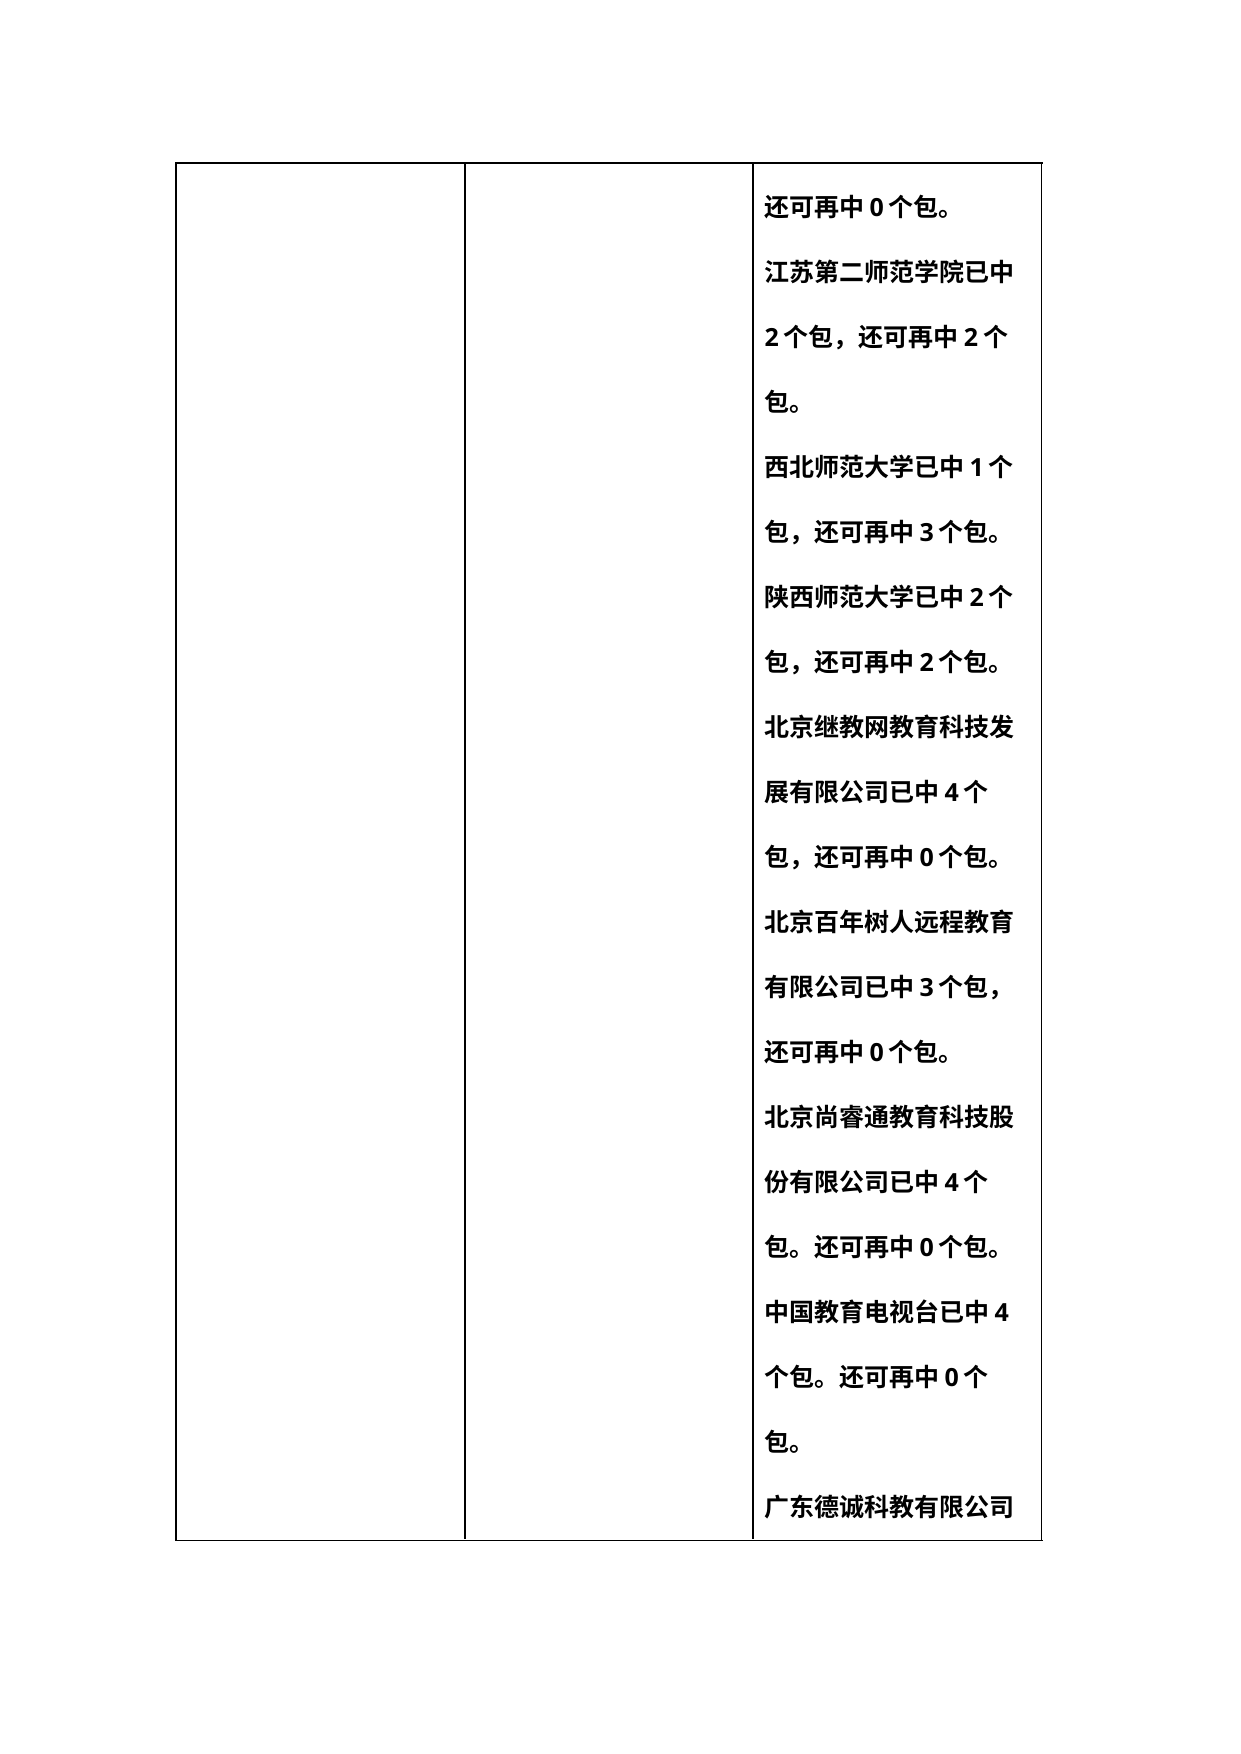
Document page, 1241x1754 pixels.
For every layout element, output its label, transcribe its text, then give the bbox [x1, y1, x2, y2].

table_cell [754, 164, 1041, 1539]
table_cell 1 [466, 164, 752, 1539]
table_cell ★ [177, 164, 464, 1539]
